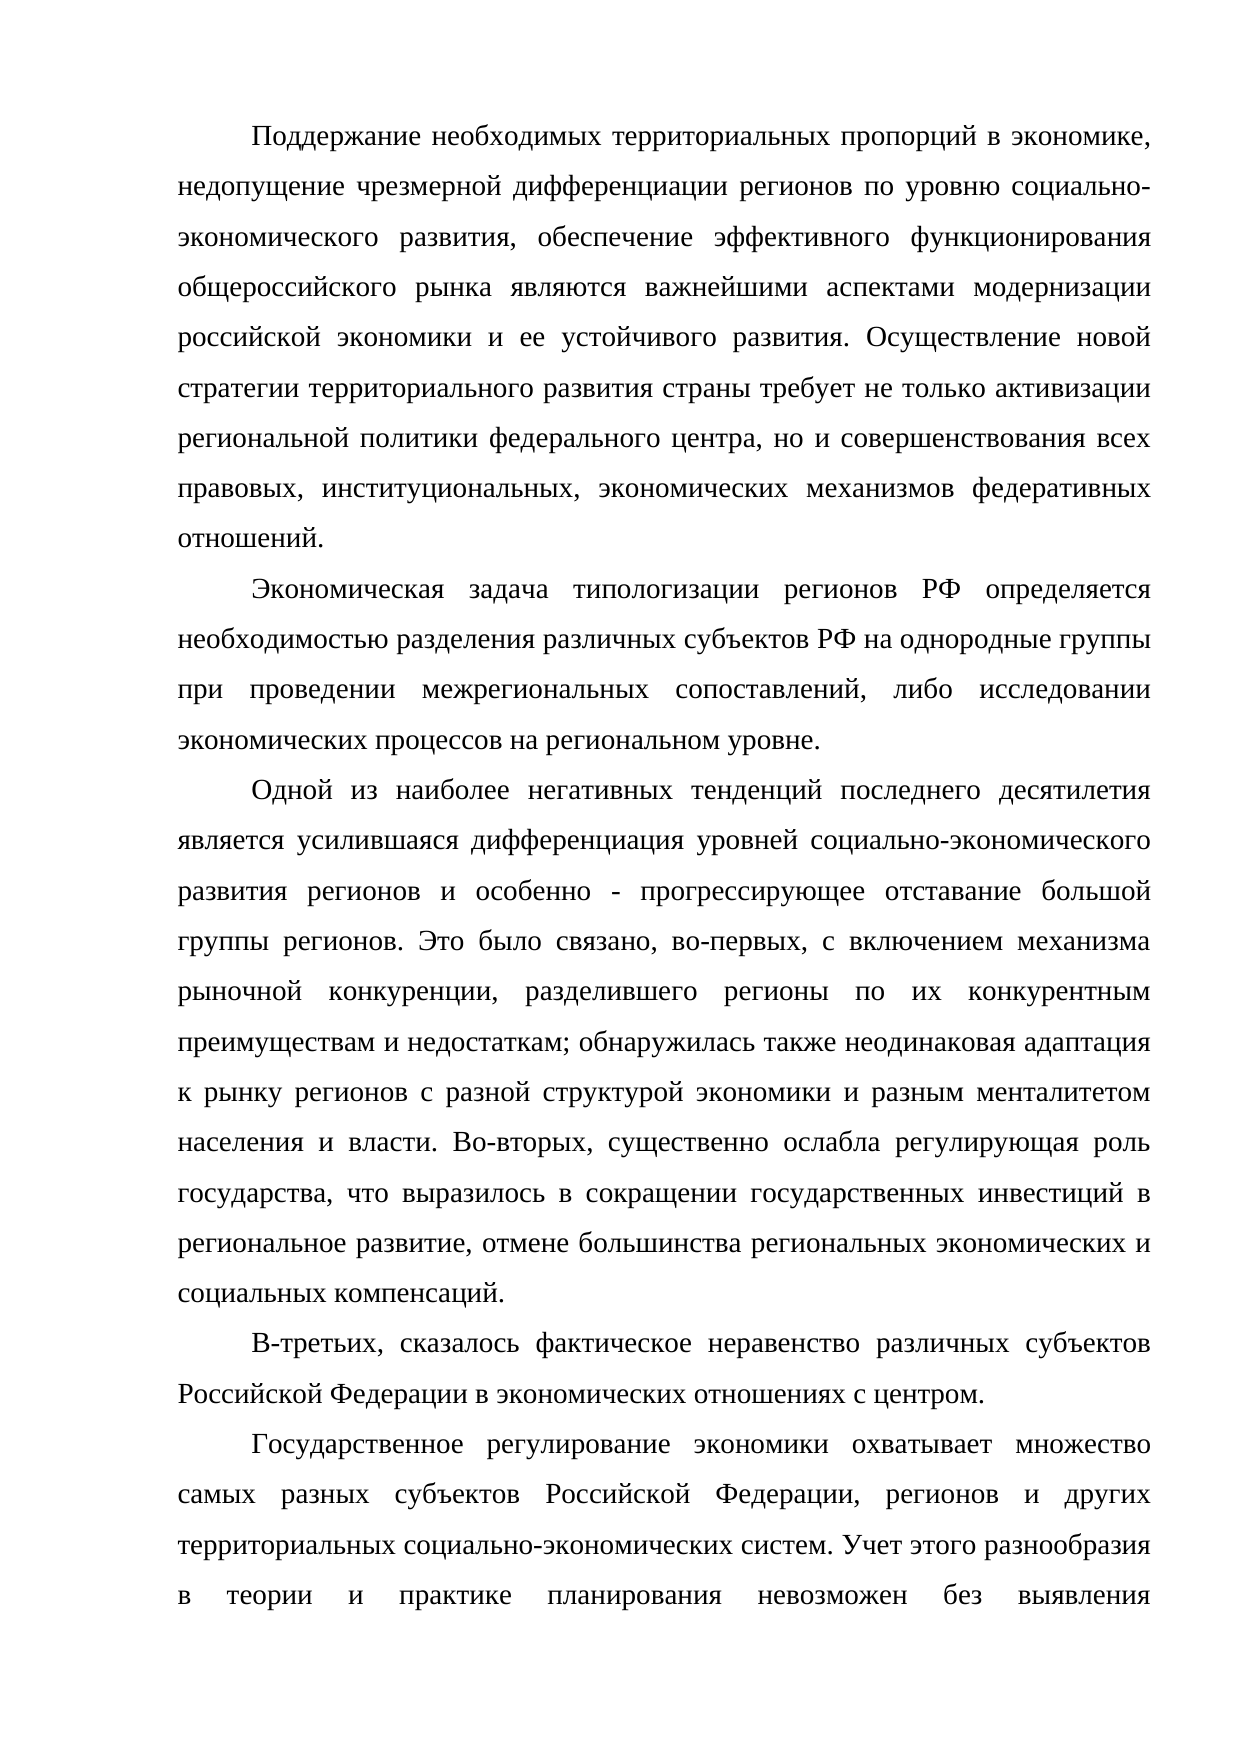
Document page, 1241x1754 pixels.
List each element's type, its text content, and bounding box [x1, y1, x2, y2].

text Экономическая задача типологизации регионов РФ определяется необходимостью разделения различных субъектов РФ на однородные группы при проведении межрегиональных сопоставлений, либо исследовании экономических процессов на региональном уровне. [177, 571, 1152, 755]
text Одной из наиболее негативных тенденций последнего десятилетия является усилившаяся дифференциация уровней социально-экономического развития регионов и особенно - прогрессирующее отставание большой группы регионов. Это было связано, во-первых, с включением механизма рыночной конкуренции, разделившего регионы по их конкурентным преимуществам и недостаткам; обнаружилась также неодинаковая адаптация к рынку регионов с разной структурой экономики и разным менталитетом населения и власти. Во-вторых, существенно ослабла регулирующая роль государства, что выразилось в сокращении государственных инвестиций в региональное развитие, отмене большинства региональных экономических и социальных компенсаций. [177, 772, 1152, 1309]
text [177, 1426, 1152, 1611]
text Поддержание необходимых территориальных пропорций в экономике, недопущение чрезмерной дифференциации регионов по уровню социально-экономического развития, обеспечение эффективного функционирования общероссийского рынка являются важнейшими аспектами модернизации российской экономики и ее устойчивого развития. Осуществление новой стратегии территориального развития страны требует не только активизации региональной политики федерального центра, но и совершенствования всех правовых, институциональных, экономических механизмов федеративных отношений. [177, 118, 1152, 554]
text В-третьих, сказалось фактическое неравенство различных субъектов Российской Федерации в экономических отношениях с центром. [177, 1326, 1152, 1409]
